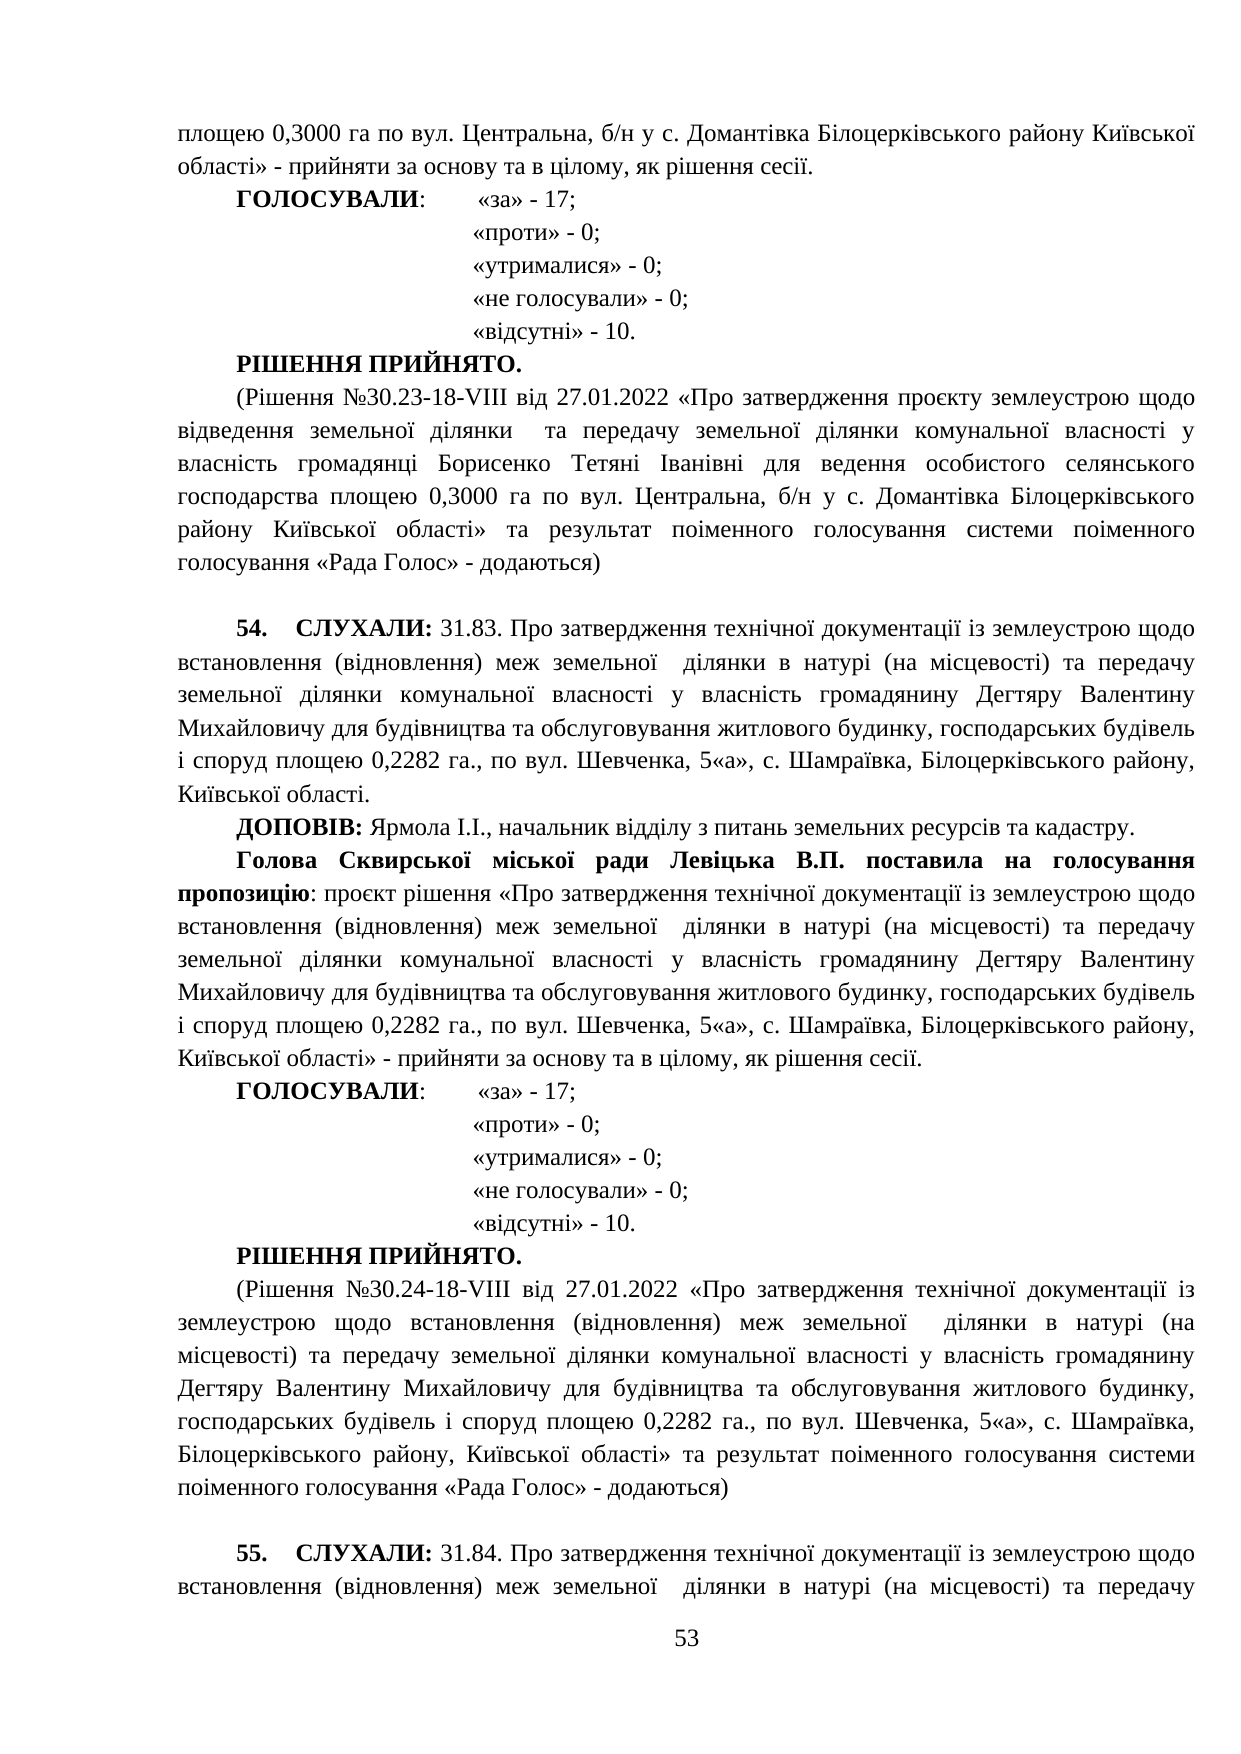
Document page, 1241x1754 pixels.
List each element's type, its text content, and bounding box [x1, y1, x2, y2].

text «відсутні» - 10. [428, 316, 1196, 345]
text (Рішення №30.24-18-VIII від 27.01.2022 «Про затвердження технічної документації із землеустрою щодо встановлення (відновлення) меж земельної ділянки в натурі (на місцевості) та передачу земельної ділянки комунальної власності у власність громадянину Дегтяру Валентину Михайловичу для будівництва та обслуговування житлового будинку, господарських будівель і споруд площею 0,2282 га., по вул. Шевченка, 5«а», с. Шамраївка, Білоцерківського району, Київської області» та результат поіменного голосування системи поіменного голосування «Рада Голос» - додаються) [177, 1274, 1196, 1501]
text ГОЛОСУВАЛИ: «за» - 17; [177, 184, 1196, 213]
text РІШЕННЯ ПРИЙНЯТО. [177, 1241, 1196, 1270]
text ГОЛОСУВАЛИ: «за» - 17; [177, 1076, 1196, 1104]
text «не голосували» - 0; [428, 1175, 1196, 1204]
text РІШЕННЯ ПРИЙНЯТО. [177, 349, 1196, 378]
list СЛУХАЛИ: 31.83. Про затвердження технічної документації із землеустрою щодо встановлення (відновлення) меж земельної ділянки в натурі (на місцевості) та передачу земельної ділянки комунальної власності у власність громадянину Дегтяру Валентину Михайловичу для будівництва та обслуговування житлового будинку, господарських будівель і споруд площею 0,2282 га., по вул. Шевченка, 5«а», с. Шамраївка, Білоцерківського району, Київської області. [177, 613, 1196, 807]
text (Рішення №30.23-18-VIII від 27.01.2022 «Про затвердження проєкту землеустрою щодо відведення земельної ділянки та передачу земельної ділянки комунальної власності у власність громадянці Борисенко Тетяні Іванівні для ведення особистого селянського господарства площею 0,3000 га по вул. Центральна, б/н у с. Домантівка Білоцерківського району Київської області» та результат поіменного голосування системи поіменного голосування «Рада Голос» - додаються) [177, 382, 1196, 576]
text «не голосували» - 0; [428, 283, 1196, 312]
text «утрималися» - 0; [428, 250, 1196, 279]
text «проти» - 0; [428, 1109, 1196, 1138]
text «проти» - 0; [428, 217, 1196, 246]
text ДОПОВІВ: Ярмола І.І., начальник відділу з питань земельних ресурсів та кадастру. [236, 812, 1196, 840]
text «утрималися» - 0; [428, 1142, 1196, 1171]
text Голова Сквирської міської ради Левіцька В.П. поставила на голосування пропозицію: проєкт рішення «Про затвердження технічної документації із землеустрою щодо встановлення (відновлення) меж земельної ділянки в натурі (на місцевості) та передачу земельної ділянки комунальної власності у власність громадянину Дегтяру Валентину Михайловичу для будівництва та обслуговування житлового будинку, господарських будівель і споруд площею 0,2282 га., по вул. Шевченка, 5«а», с. Шамраївка, Білоцерківського району, Київської області» - прийняти за основу та в цілому, як рішення сесії. [177, 845, 1196, 1072]
text «відсутні» - 10. [428, 1208, 1196, 1237]
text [177, 118, 1196, 180]
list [177, 1538, 1196, 1600]
